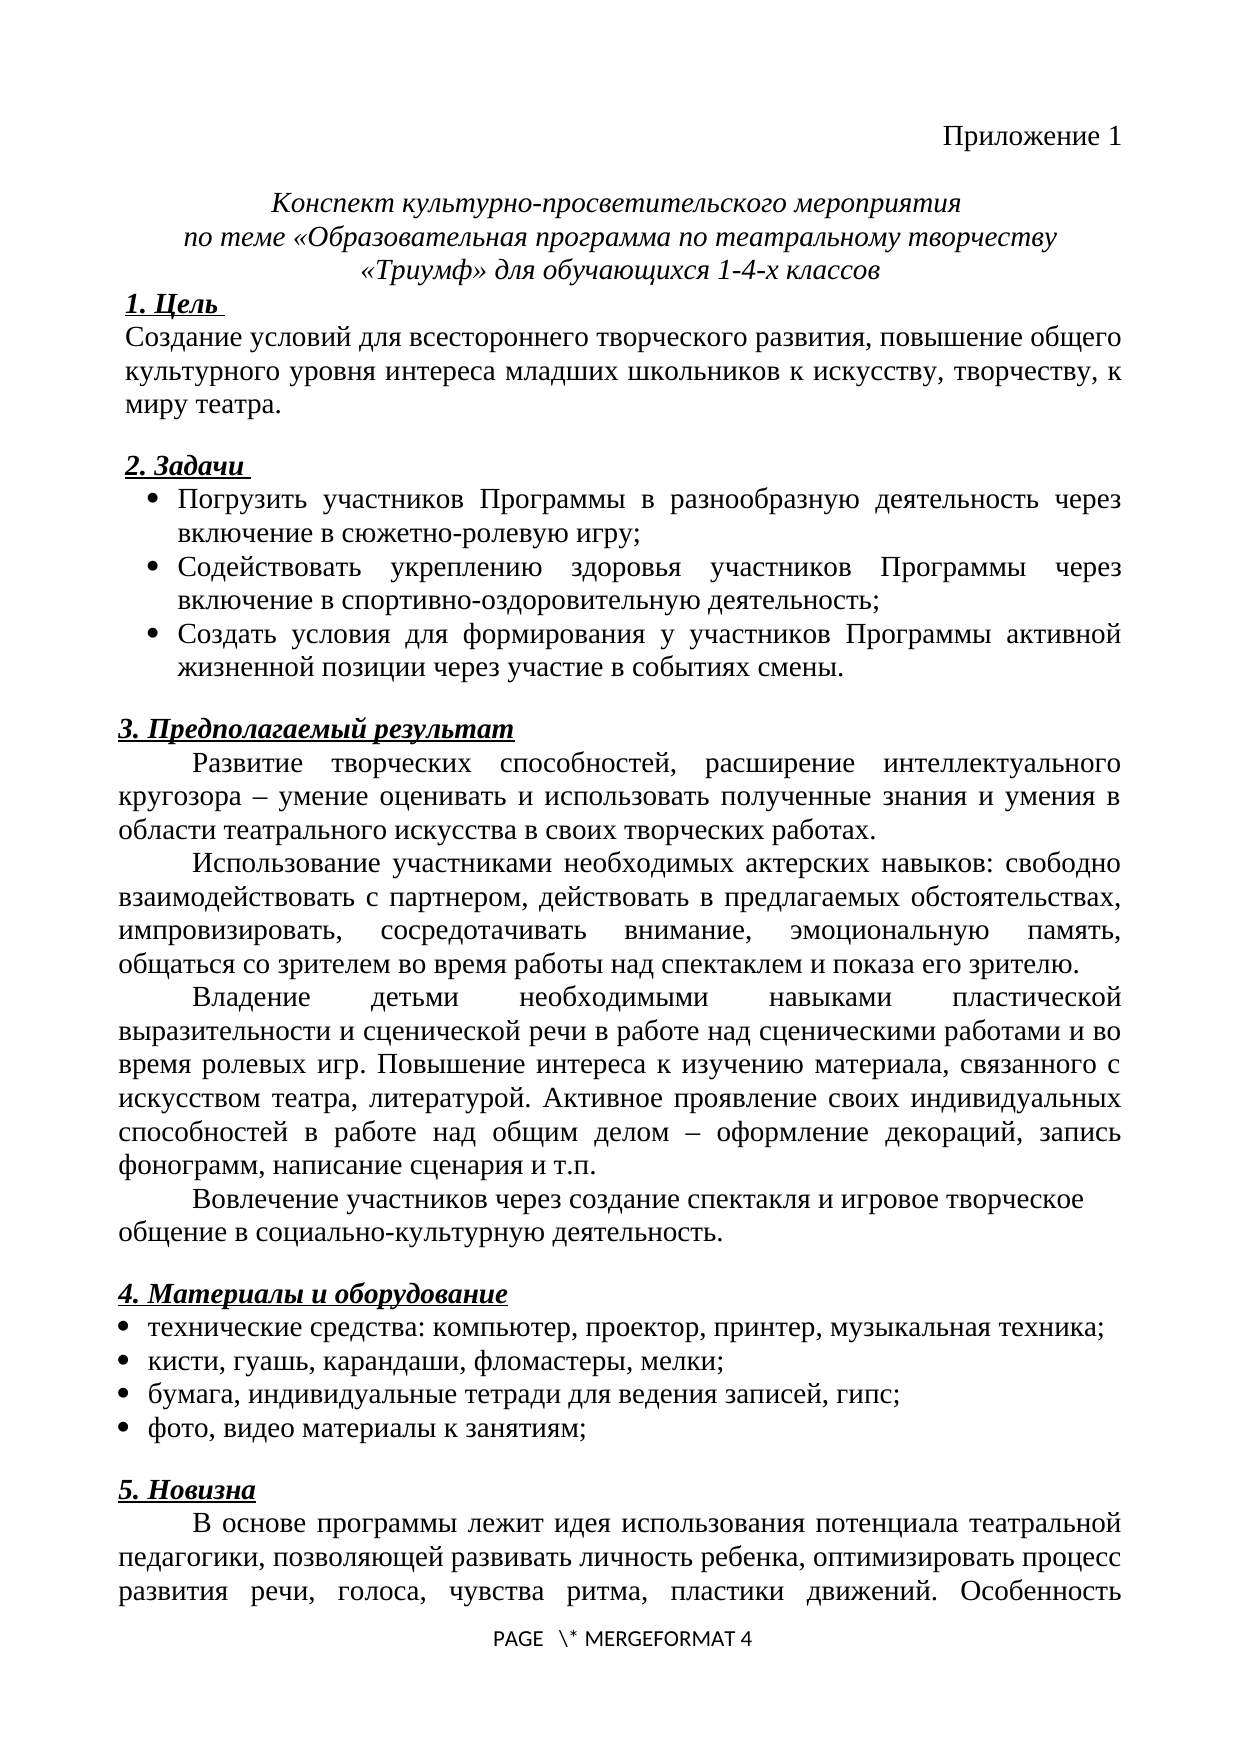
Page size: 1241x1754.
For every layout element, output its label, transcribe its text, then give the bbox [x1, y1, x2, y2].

text Использование участниками необходимых актерских навыков: свободно взаимодействовать с партнером, действовать в предлагаемых обстоятельствах, импровизировать, сосредотачивать внимание, эмоциональную память, общаться со зрителем во время работы над спектаклем и показа его зрителю. [118, 845, 1122, 979]
text 2. Задачи [125, 448, 1122, 482]
list Погрузить участников Программы в разнообразную деятельность через включение в сюжетно-ролевую игру; [148, 482, 1122, 549]
text 1. Цель [125, 286, 1122, 319]
list фото, видео материалы к занятиям; [118, 1410, 1122, 1444]
text 3. Предполагаемый результат [118, 711, 1122, 745]
text Конспект культурно-просветительского мероприятия по теме «Образовательная программа по театральному творчеству «Триумф» для обучающихся 1-4-х классов [118, 152, 1122, 286]
list технические средства: компьютер, проектор, принтер, музыкальная техника; [118, 1309, 1122, 1343]
text Создание условий для всестороннего творческого развития, повышение общего культурного уровня интереса младших школьников к искусству, творчеству, к миру театра. [125, 319, 1122, 420]
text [118, 1506, 1122, 1606]
list Содействовать укреплению здоровья участников Программы через включение в спортивно-оздоровительную деятельность; [148, 549, 1122, 616]
text Владение детьми необходимыми навыками пластической выразительности и сценической речи в работе над сценическими работами и во время ролевых игр. Повышение интереса к изучению материала, связанного с искусством театра, литературой. Активное проявление своих индивидуальных способностей в работе над общим делом – оформление декораций, запись фонограмм, написание сценария и т.п. [118, 979, 1122, 1181]
list бумага, индивидуальные тетради для ведения записей, гипс; [118, 1377, 1122, 1410]
text Приложение 1 [118, 118, 1122, 152]
text Развитие творческих способностей, расширение интеллектуального кругозора – умение оценивать и использовать полученные знания и умения в области театрального искусства в своих творческих работах. [118, 745, 1122, 845]
text Вовлечение участников через создание спектакля и игровое творческое общение в социально-культурную деятельность. [118, 1181, 1122, 1248]
list кисти, гуашь, карандаши, фломастеры, мелки; [118, 1343, 1122, 1377]
text 4. Материалы и оборудование [118, 1276, 1122, 1309]
list Создать условия для формирования у участников Программы активной жизненной позиции через участие в событиях смены. [148, 616, 1122, 683]
text 5. Новизна [118, 1472, 1122, 1506]
